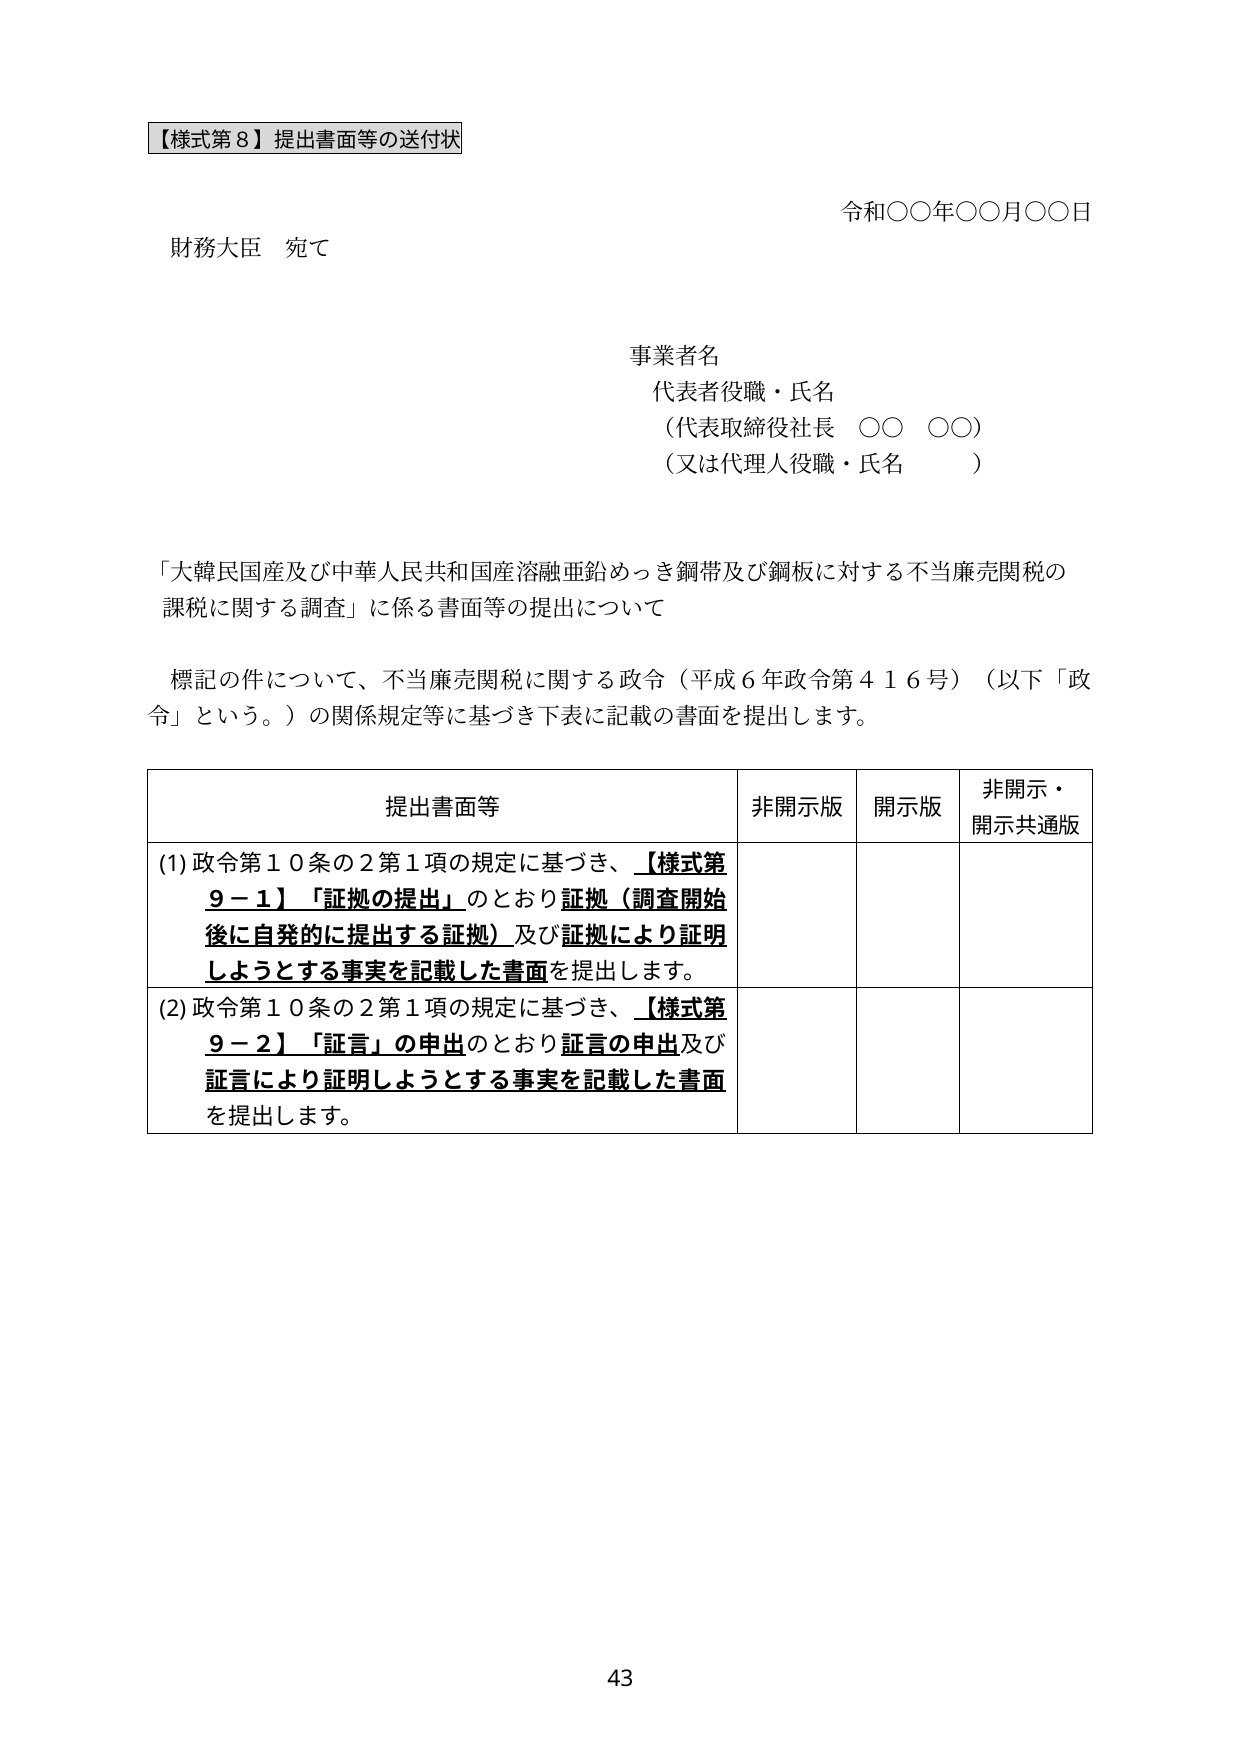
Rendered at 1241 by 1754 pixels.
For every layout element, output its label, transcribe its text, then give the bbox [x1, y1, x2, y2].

table_cell [960, 988, 1092, 1132]
table_cell (1) 政令第１０条の２第１項の規定に基づき、【様式第９－１】「証拠の提出」のとおり証拠（調査開始後に自発的に提出する証拠）及び証拠により証明しようとする事実を記載した書面を提出します。 [148, 843, 737, 987]
text 「大韓民国産及び中華人民共和国産溶融亜鉛めっき鋼帯及び鋼板に対する不当廉売関税の課税に関する調査」に係る書面等の提出について [148, 553, 1069, 625]
list 【様式第８】提出書面等の送付状 [148, 120, 1092, 156]
table_header 非開示・ 開示共通版 [960, 770, 1092, 842]
table_header 非開示版 [738, 770, 856, 842]
table_cell [857, 988, 959, 1132]
table_header 提出書面等 [148, 770, 737, 842]
table_cell [960, 843, 1092, 987]
table_cell [738, 988, 856, 1132]
text 財務大臣 宛て [148, 228, 1092, 264]
text 令和○○年○○月○○日 [148, 192, 1092, 228]
text 標記の件について、不当廉売関税に関する政令（平成６年政令第４１６号）（以下「政令」という。）の関係規定等に基づき下表に記載の書面を提出します。 [148, 661, 1092, 733]
text （又は代理人役職・氏名 ） [148, 444, 1092, 481]
text 事業者名 [148, 336, 1092, 372]
text 代表者役職・氏名 [148, 372, 1092, 408]
table_header 開示版 [857, 770, 959, 842]
table_cell [738, 843, 856, 987]
table_cell [857, 843, 959, 987]
table_cell (2) 政令第１０条の２第１項の規定に基づき、【様式第９－２】「証言」の申出のとおり証言の申出及び証言により証明しようとする事実を記載した書面を提出します。 [148, 988, 737, 1132]
text （代表取締役社長 ○○ ○○） [148, 408, 1092, 444]
